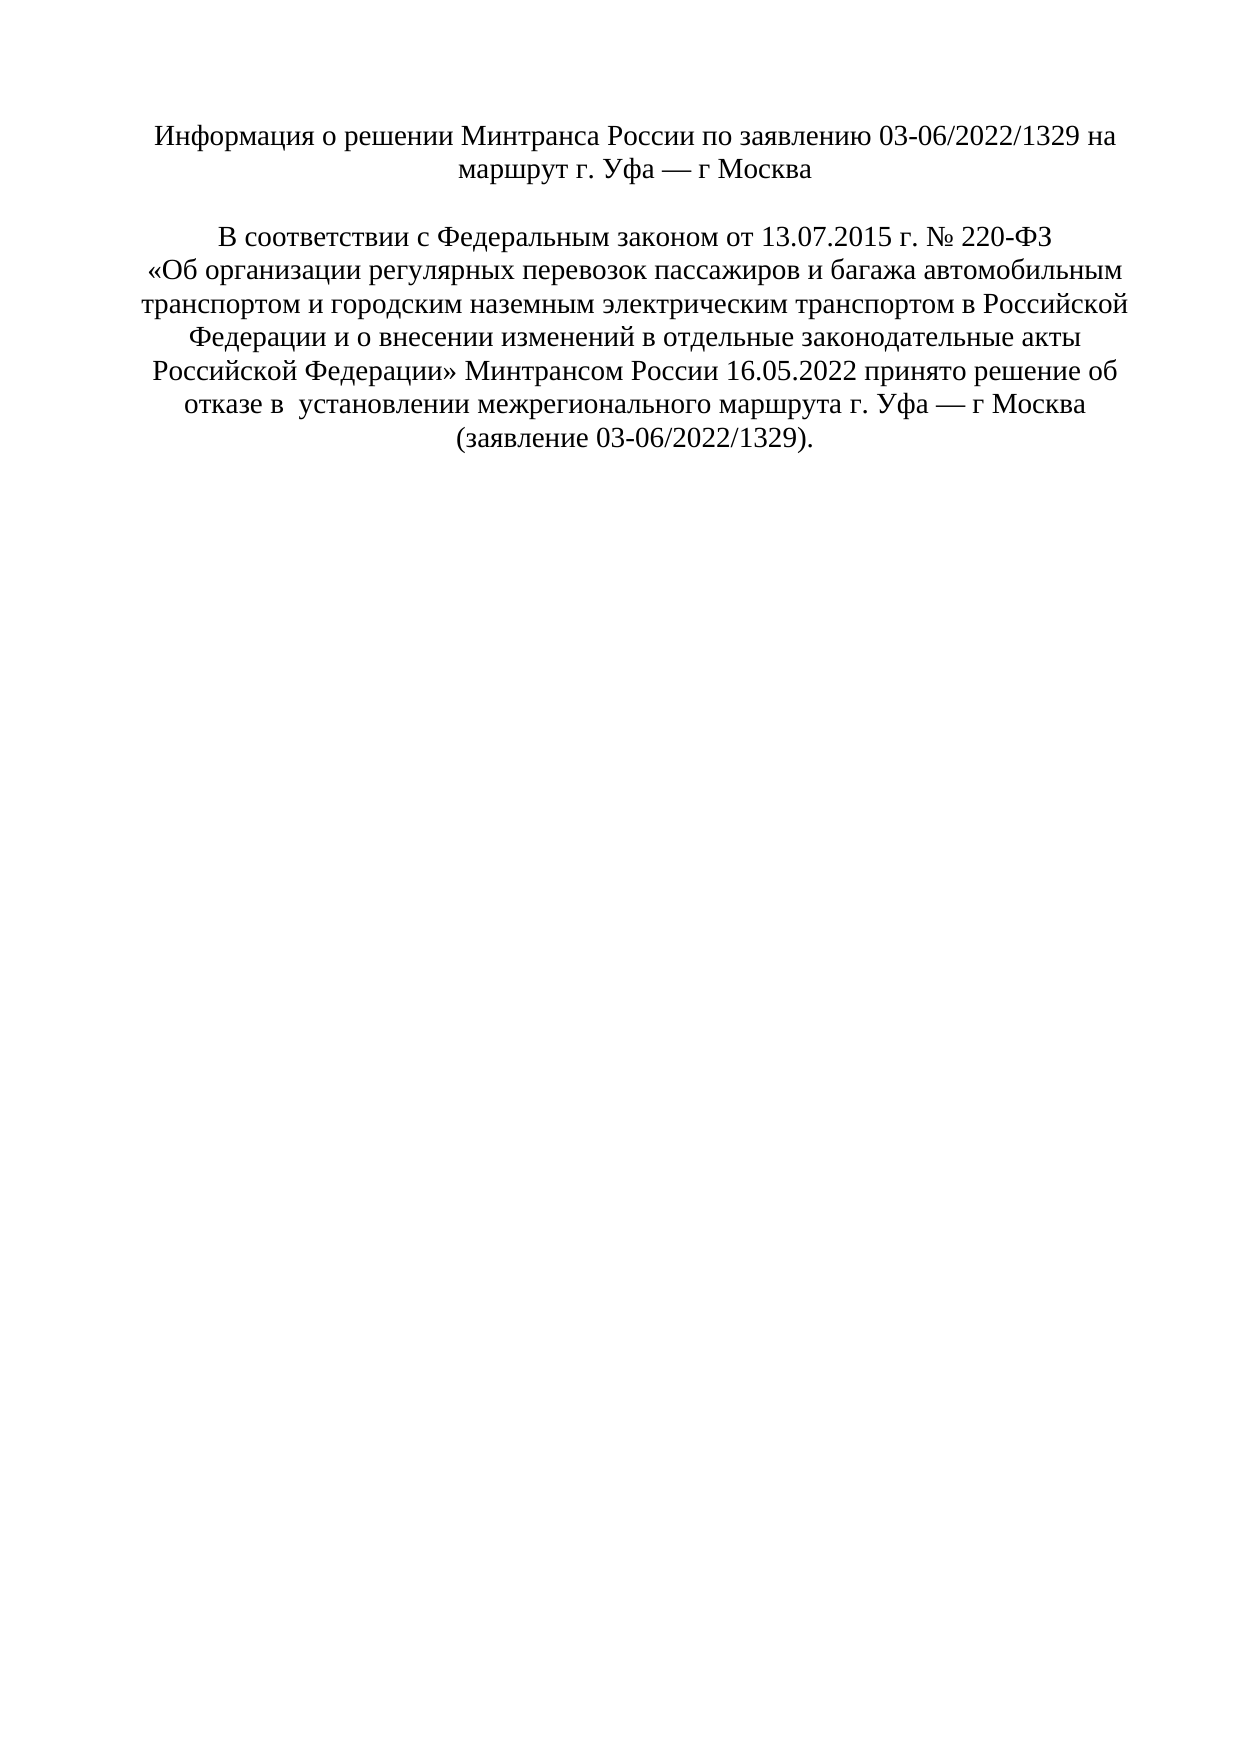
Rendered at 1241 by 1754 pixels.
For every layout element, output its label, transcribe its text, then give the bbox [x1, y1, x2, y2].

text Информация о решении Минтранса России по заявлению 03-06/2022/1329 на маршрут г. Уфа — г Москва [118, 118, 1152, 185]
text В соответствии с Федеральным законом от 13.07.2015 г. № 220-ФЗ «Об организации регулярных перевозок пассажиров и багажа автомобильным транспортом и городским наземным электрическим транспортом в Российской Федерации и о внесении изменений в отдельные законодательные акты Российской Федерации» Минтрансом России 16.05.2022 принято решение об отказе в установлении межрегионального маршрута г. Уфа — г Москва (заявление 03-06/2022/1329). [118, 219, 1152, 453]
